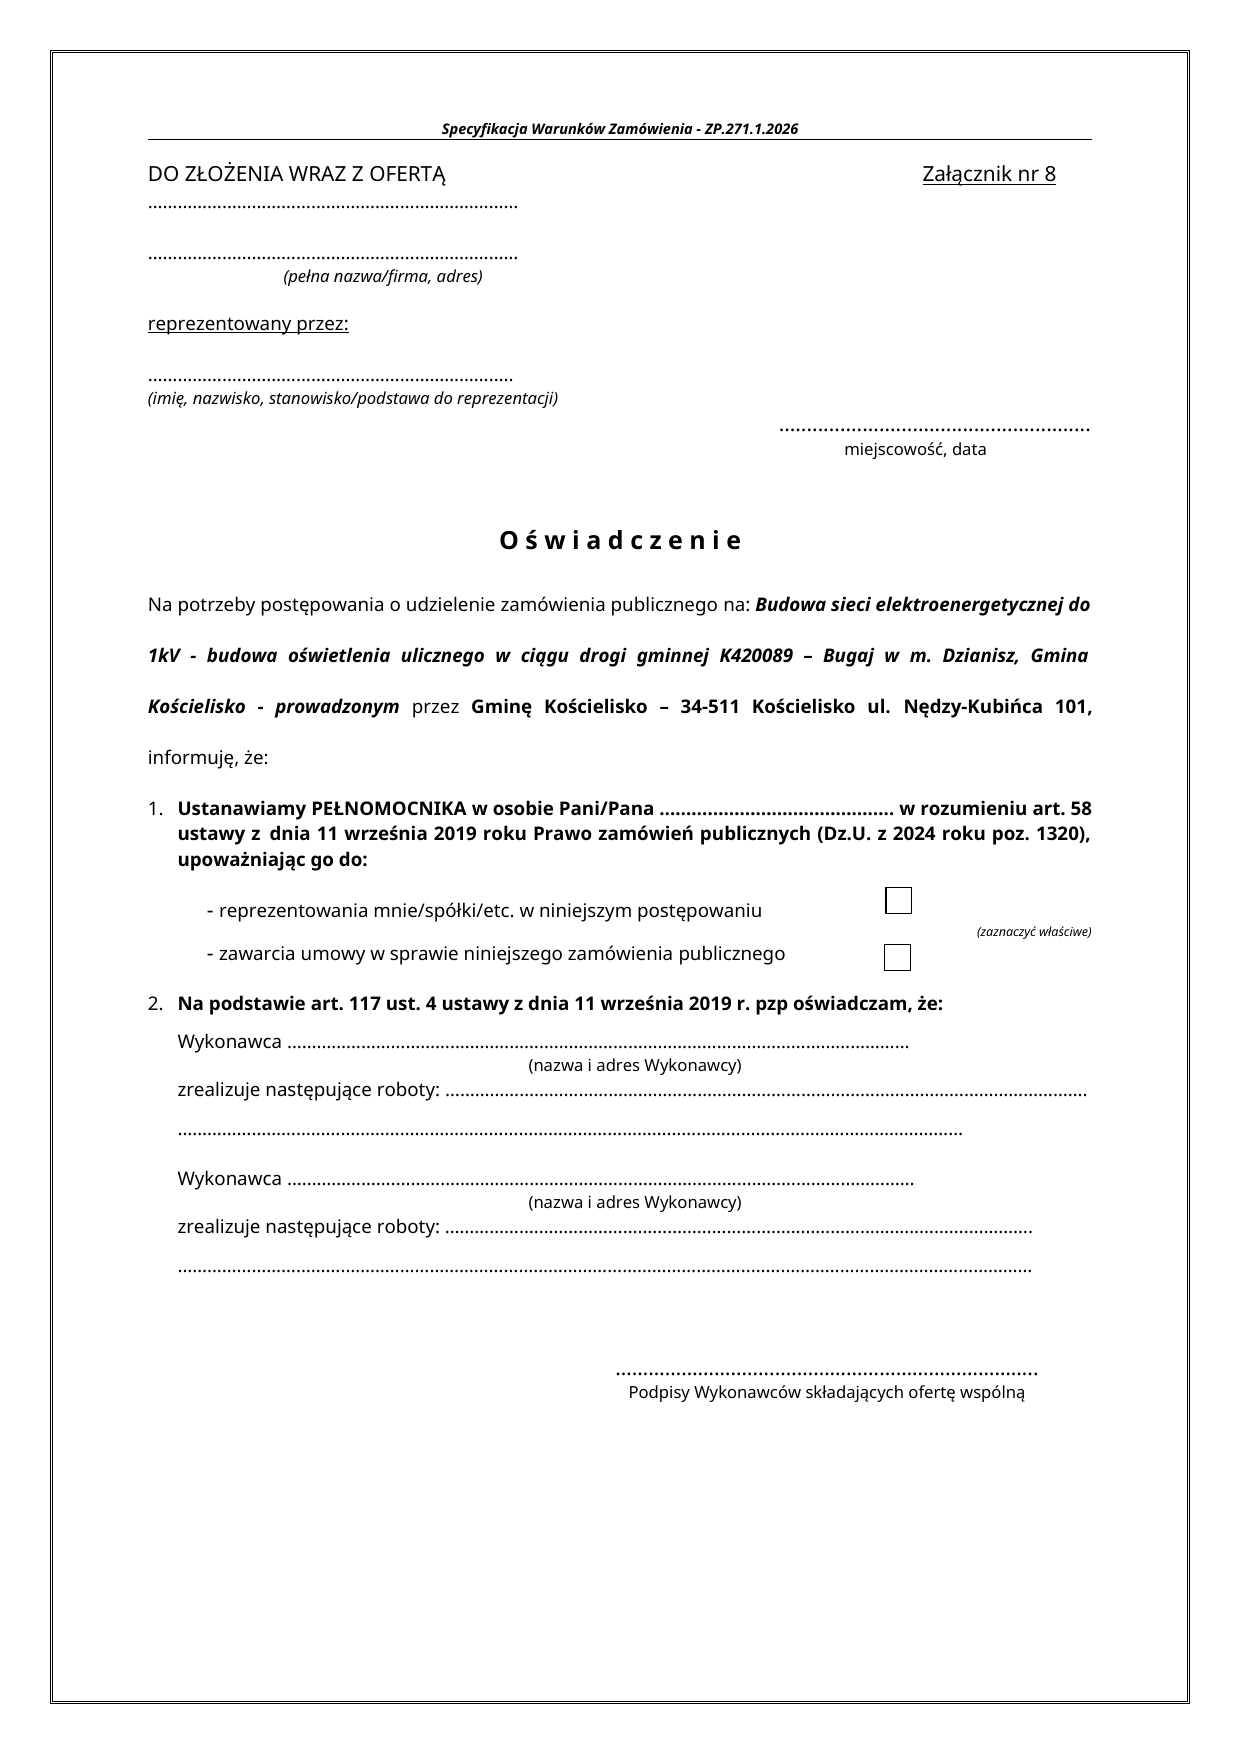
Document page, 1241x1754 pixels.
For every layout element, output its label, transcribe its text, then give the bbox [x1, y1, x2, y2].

text ………………………………………………………………… [148, 188, 620, 213]
text (nazwa i adres Wykonawcy) [177, 1191, 1092, 1214]
list Ustanawiamy PEŁNOMOCNIKA w osobie Pani/Pana …………………………………….. w rozumieniu art. 58 ustawy z dnia 11 września 2019 roku Prawo zamówień publicznych (Dz.U. z 2024 roku poz. 1320), upoważniając go do: [148, 795, 1092, 872]
text zrealizuje następujące roboty: …………………………………………………………………………………………….………….……………………………………………………………………………………………………..………………………………………………… [177, 1214, 1092, 1277]
text DO ZŁOŻENIA WRAZ Z OFERTĄ Załącznik nr 8 [148, 159, 1092, 188]
text (zaznaczyć właściwe) [247, 923, 1093, 940]
text ………………………………………………………………… [148, 239, 620, 264]
text reprezentowany przez: [148, 310, 620, 335]
text ……………………………………………………………….. [148, 361, 620, 386]
text Podpisy Wykonawców składających ofertę wspólną [561, 1381, 1093, 1404]
text zrealizuje następujące roboty: ………………………………………………………………………………………………………………….…………………………………………………………………………………………………………………………………………… [177, 1077, 1092, 1140]
text (nazwa i adres Wykonawcy) [177, 1054, 1092, 1077]
list reprezentowania mnie/spółki/etc. w niniejszym postępowaniu [207, 897, 1066, 923]
text (imię, nazwisko, stanowisko/podstawa do reprezentacji) [148, 386, 620, 409]
list Na podstawie art. 117 ust. 4 ustawy z dnia 11 września 2019 r. pzp oświadczam, że: [148, 990, 1092, 1016]
text O ś w i a d c z e n i e [148, 523, 1092, 557]
text miejscowość, data [738, 438, 1092, 460]
text Wykonawca ………………….…………………………………………………………………………………………… [177, 1166, 1092, 1191]
text Na potrzeby postępowania o udzielenie zamówienia publicznego na: Budowa sieci elektroenergetycznej do 1kV - budowa oświetlenia ulicznego w ciągu drogi gminnej K420089 – Bugaj w m. Dzianisz, Gmina Kościelisko - prowadzonym przez Gminę Kościelisko – 34-511 Kościelisko ul. Nędzy-Kubińca 101, informuję, że: [148, 591, 1092, 769]
list zawarcia umowy w sprawie niniejszego zamówienia publicznego [207, 940, 1066, 965]
text ........................................................ [738, 409, 1091, 438]
text Wykonawca ……………………………………………………………………………………………………………… [177, 1028, 1092, 1054]
text (pełna nazwa/firma, adres) [148, 264, 620, 287]
text ………………….……..……………………………………….. [561, 1353, 1092, 1381]
